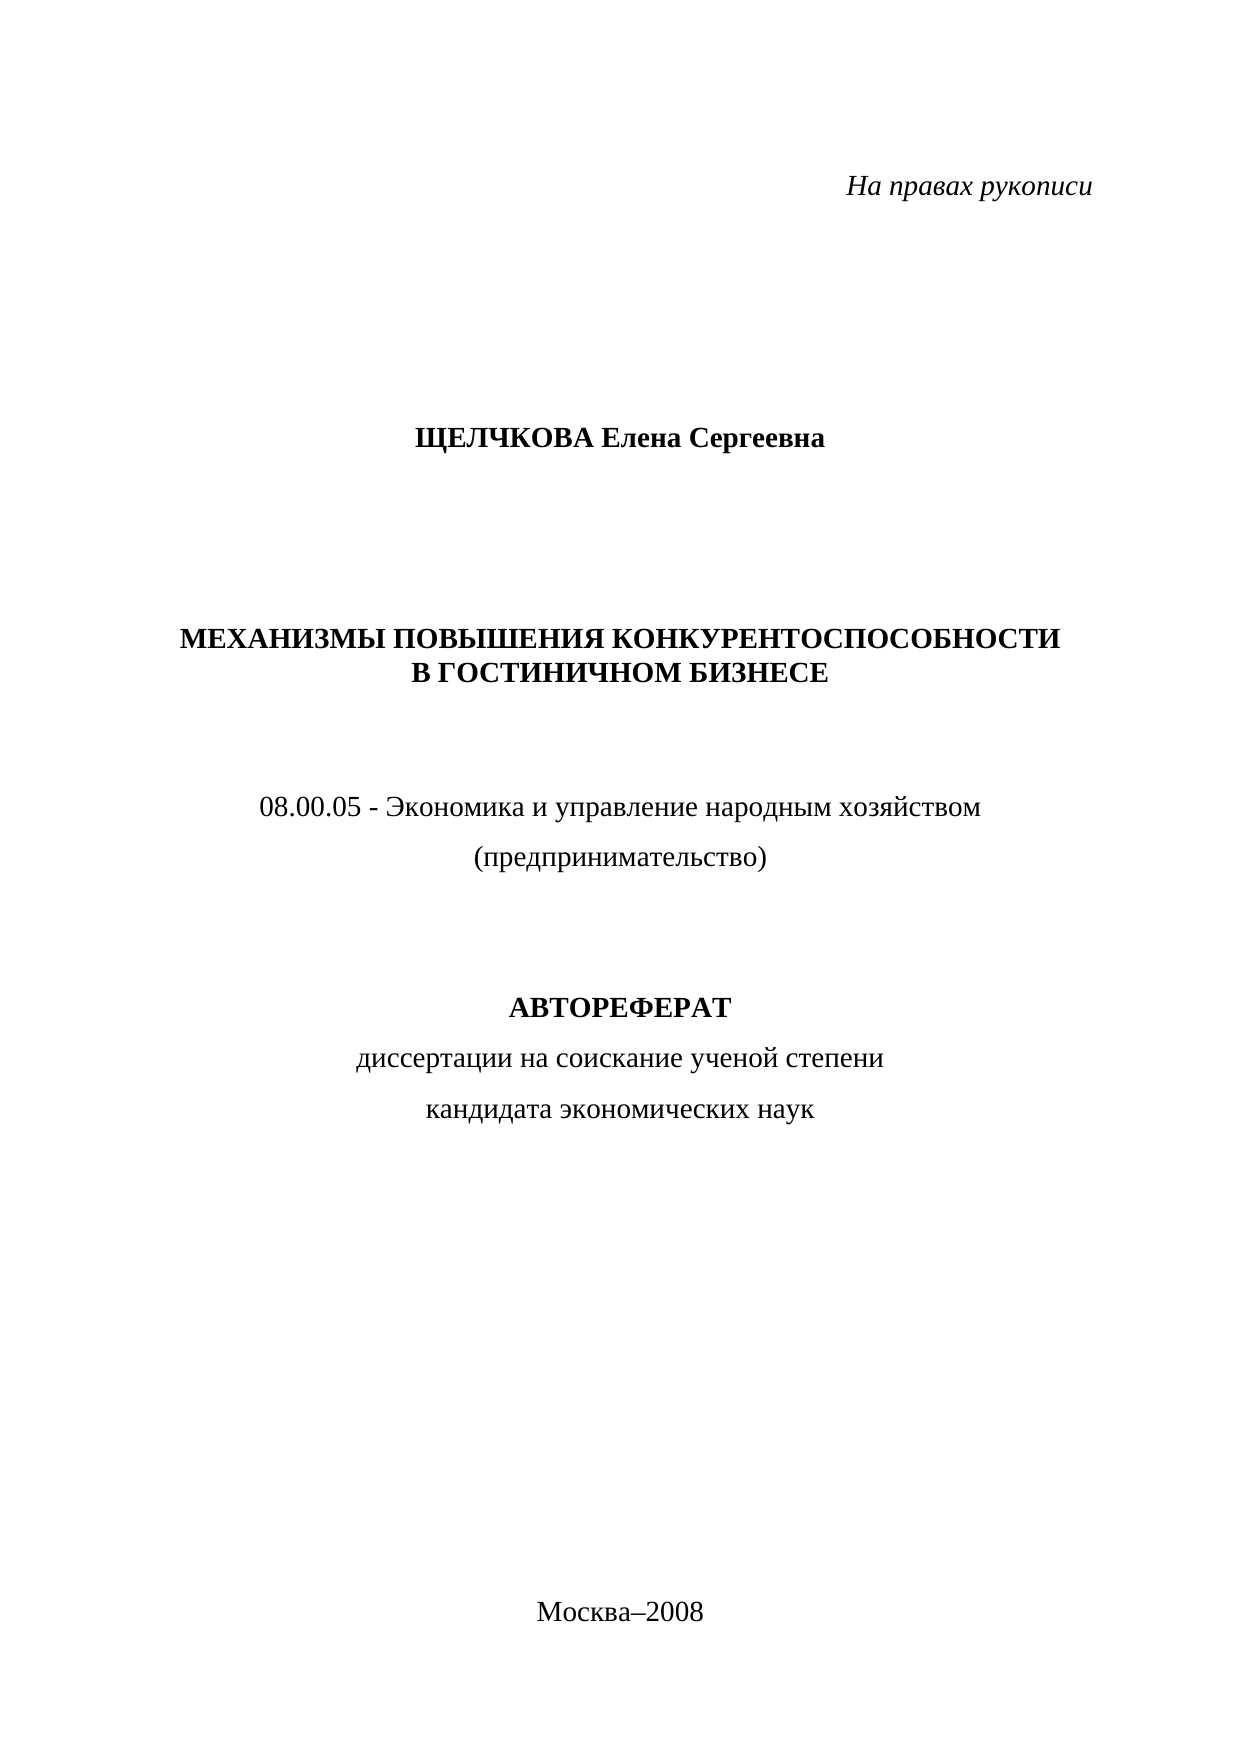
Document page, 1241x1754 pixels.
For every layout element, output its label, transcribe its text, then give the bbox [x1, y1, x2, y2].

text 08.00.05 - Экономика и управление народным хозяйством [148, 789, 1092, 822]
text В ГОСТИНИЧНОМ БИЗНЕСЕ [148, 655, 1092, 688]
subtitle На правах рукописи [148, 168, 1092, 202]
text АВТОРЕФЕРАТ [148, 990, 1092, 1024]
text МЕХАНИЗМЫ ПовышениЯ конкурентоспособности [148, 621, 1092, 655]
text (предпринимательство) [148, 839, 1092, 873]
subtitle Москва–2008 [148, 1594, 1092, 1627]
subtitle ЩЕЛЧКОВА Елена Сергеевна [148, 420, 1092, 453]
text диссертации на соискание ученой степени [148, 1041, 1092, 1074]
text кандидата экономических наук [148, 1091, 1092, 1124]
